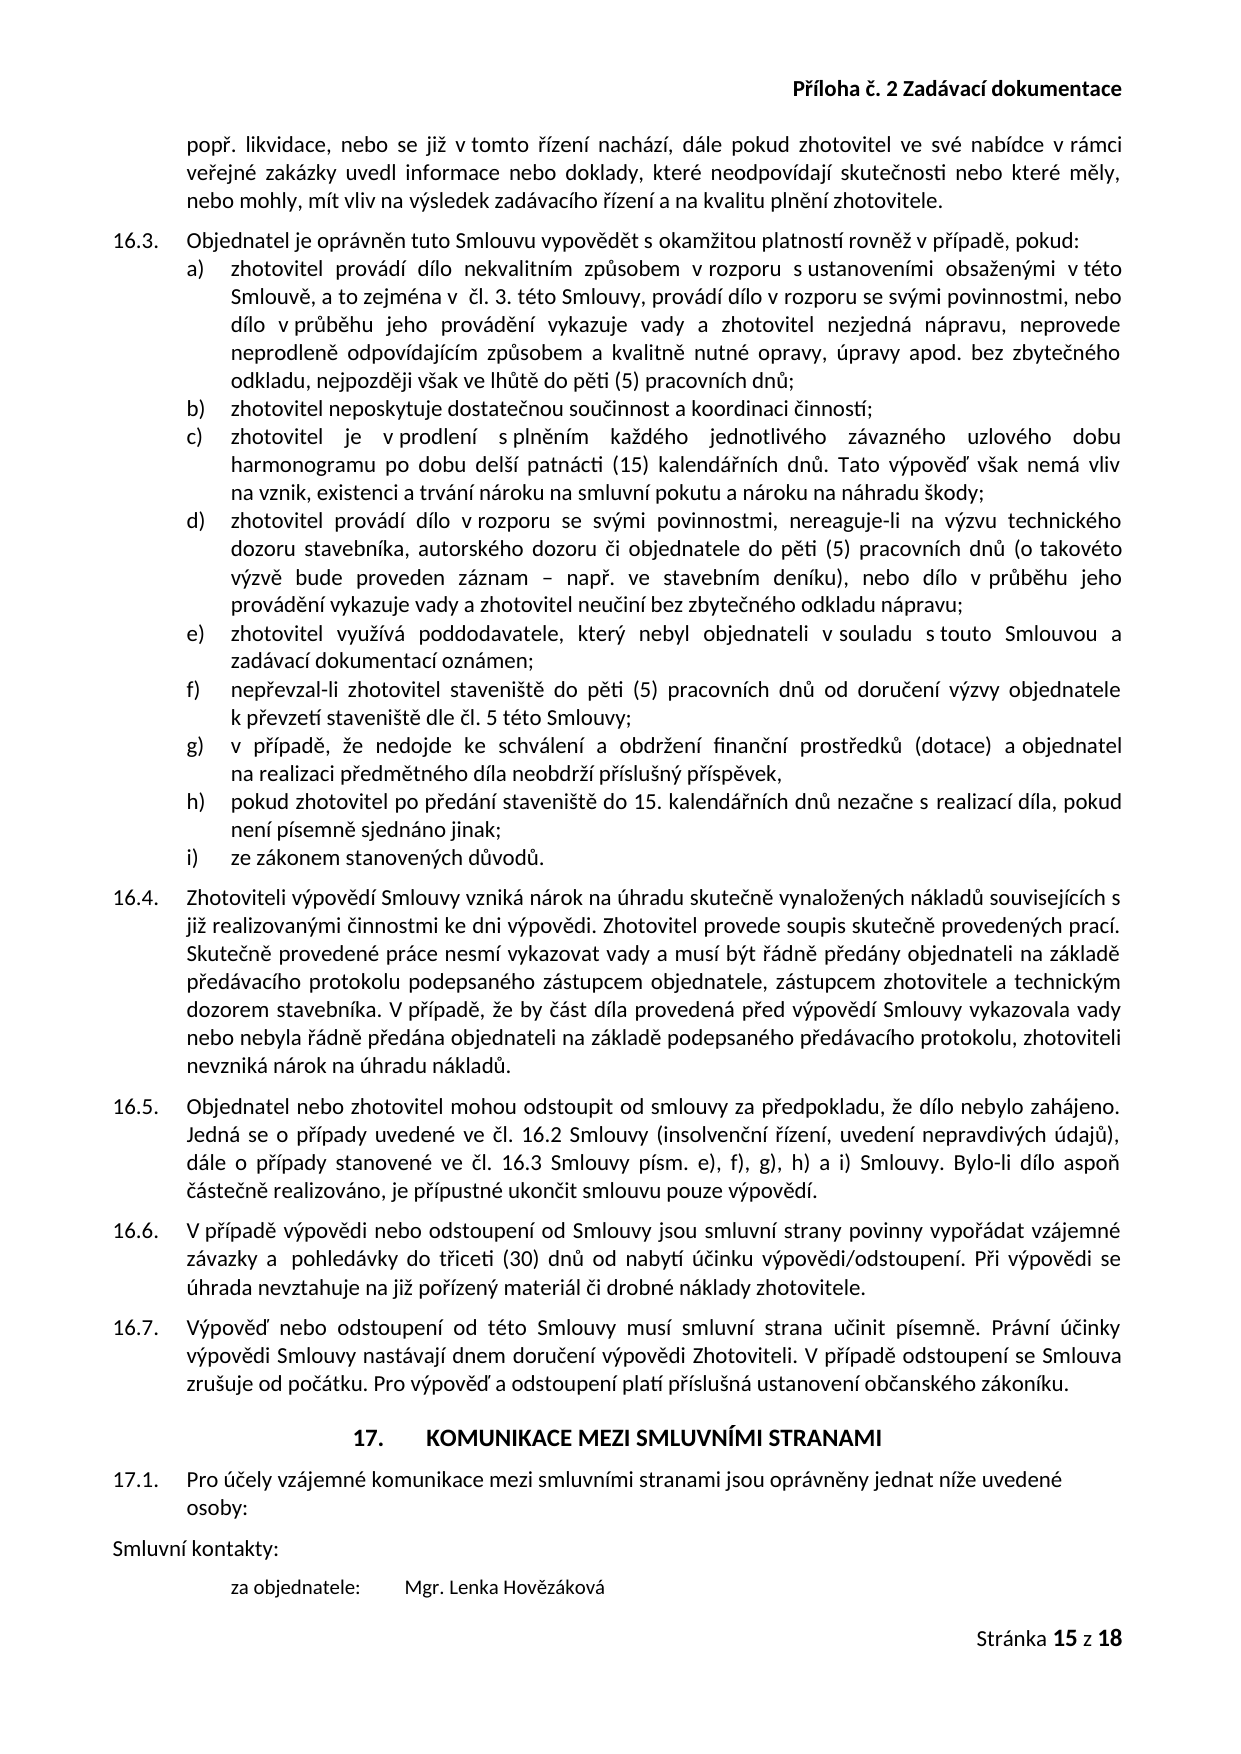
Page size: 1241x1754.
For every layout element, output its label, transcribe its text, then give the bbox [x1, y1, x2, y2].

list zhotovitel provádí dílo v rozporu se svými povinnostmi, nereaguje-li na výzvu technického dozoru stavebníka, autorského dozoru či objednatele do pěti (5) pracovních dnů (o takovéto výzvě bude proveden záznam – např. ve stavebním deníku), nebo dílo v průběhu jeho provádění vykazuje vady a zhotovitel neučiní bez zbytečného odkladu nápravu; [186, 507, 1122, 619]
table_header Mgr. Lenka Hovězáková [393, 1574, 838, 1600]
list pokud zhotovitel po předání staveniště do 15. kalendářních dnů nezačne s realizací díla, pokud není písemně sjednáno jinak; [186, 787, 1122, 843]
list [112, 130, 1122, 214]
list zhotovitel je v prodlení s plněním každého jednotlivého závazného uzlového dobu harmonogramu po dobu delší patnácti (15) kalendářních dnů. Tato výpověď však nemá vliv na vznik, existenci a trvání nároku na smluvní pokutu a nároku na náhradu škody; [186, 422, 1122, 507]
list zhotovitel využívá poddodavatele, který nebyl objednateli v souladu s touto Smlouvou a zadávací dokumentací oznámen; [186, 619, 1122, 675]
list ze zákonem stanovených důvodů. [186, 843, 1122, 871]
subtitle KOMUNIKACE MEZI SMLUVNÍMI STRANAMI [112, 1422, 1122, 1453]
list Pro účely vzájemné komunikace mezi smluvními stranami jsou oprávněny jednat níže uvedené osoby: [112, 1465, 1122, 1521]
text Smluvní kontakty: [112, 1534, 1122, 1562]
list nepřevzal-li zhotovitel staveniště do pěti (5) pracovních dnů od doručení výzvy objednatele k převzetí staveniště dle čl. 5 této Smlouvy; [186, 675, 1122, 731]
list Výpověď nebo odstoupení od této Smlouvy musí smluvní strana učinit písemně. Právní účinky výpovědi Smlouvy nastávají dnem doručení výpovědi Zhotoviteli. V případě odstoupení se Smlouva zrušuje od počátku. Pro výpověď a odstoupení platí příslušná ustanovení občanského zákoníku. [112, 1313, 1122, 1397]
list v případě, že nedojde ke schválení a obdržení finanční prostředků (dotace) a objednatel na realizaci předmětného díla neobdrží příslušný příspěvek, [186, 731, 1122, 787]
list zhotovitel neposkytuje dostatečnou součinnost a koordinaci činností; [186, 394, 1122, 422]
list V případě výpovědi nebo odstoupení od Smlouvy jsou smluvní strany povinny vypořádat vzájemné závazky a pohledávky do třiceti (30) dnů od nabytí účinku výpovědi/odstoupení. Při výpovědi se úhrada nevztahuje na již pořízený materiál či drobné náklady zhotovitele. [112, 1217, 1122, 1301]
table_header za objednatele: [219, 1574, 393, 1600]
list Objednatel je oprávněn tuto Smlouvu vypovědět s okamžitou platností rovněž v případě, pokud: [112, 226, 1122, 254]
list Objednatel nebo zhotovitel mohou odstoupit od smlouvy za předpokladu, že dílo nebylo zahájeno. Jedná se o případy uvedené ve čl. 16.2 Smlouvy (insolvenční řízení, uvedení nepravdivých údajů), dále o případy stanovené ve čl. 16.3 Smlouvy písm. e), f), g), h) a i) Smlouvy. Bylo-li dílo aspoň částečně realizováno, je přípustné ukončit smlouvu pouze výpovědí. [112, 1092, 1122, 1204]
list zhotovitel provádí dílo nekvalitním způsobem v rozporu s ustanoveními obsaženými v této Smlouvě, a to zejména v čl. 3. této Smlouvy, provádí dílo v rozporu se svými povinnostmi, nebo dílo v průběhu jeho provádění vykazuje vady a zhotovitel nezjedná nápravu, neprovede neprodleně odpovídajícím způsobem a kvalitně nutné opravy, úpravy apod. bez zbytečného odkladu, nejpozději však ve lhůtě do pěti (5) pracovních dnů; [186, 254, 1122, 394]
list Zhotoviteli výpovědí Smlouvy vzniká nárok na úhradu skutečně vynaložených nákladů souvisejících s již realizovanými činnostmi ke dni výpovědi. Zhotovitel provede soupis skutečně provedených prací. Skutečně provedené práce nesmí vykazovat vady a musí být řádně předány objednateli na základě předávacího protokolu podepsaného zástupcem objednatele, zástupcem zhotovitele a technickým dozorem stavebníka. V případě, že by část díla provedená před výpovědí Smlouvy vykazovala vady nebo nebyla řádně předána objednateli na základě podepsaného předávacího protokolu, zhotoviteli nevzniká nárok na úhradu nákladů. [112, 883, 1122, 1079]
